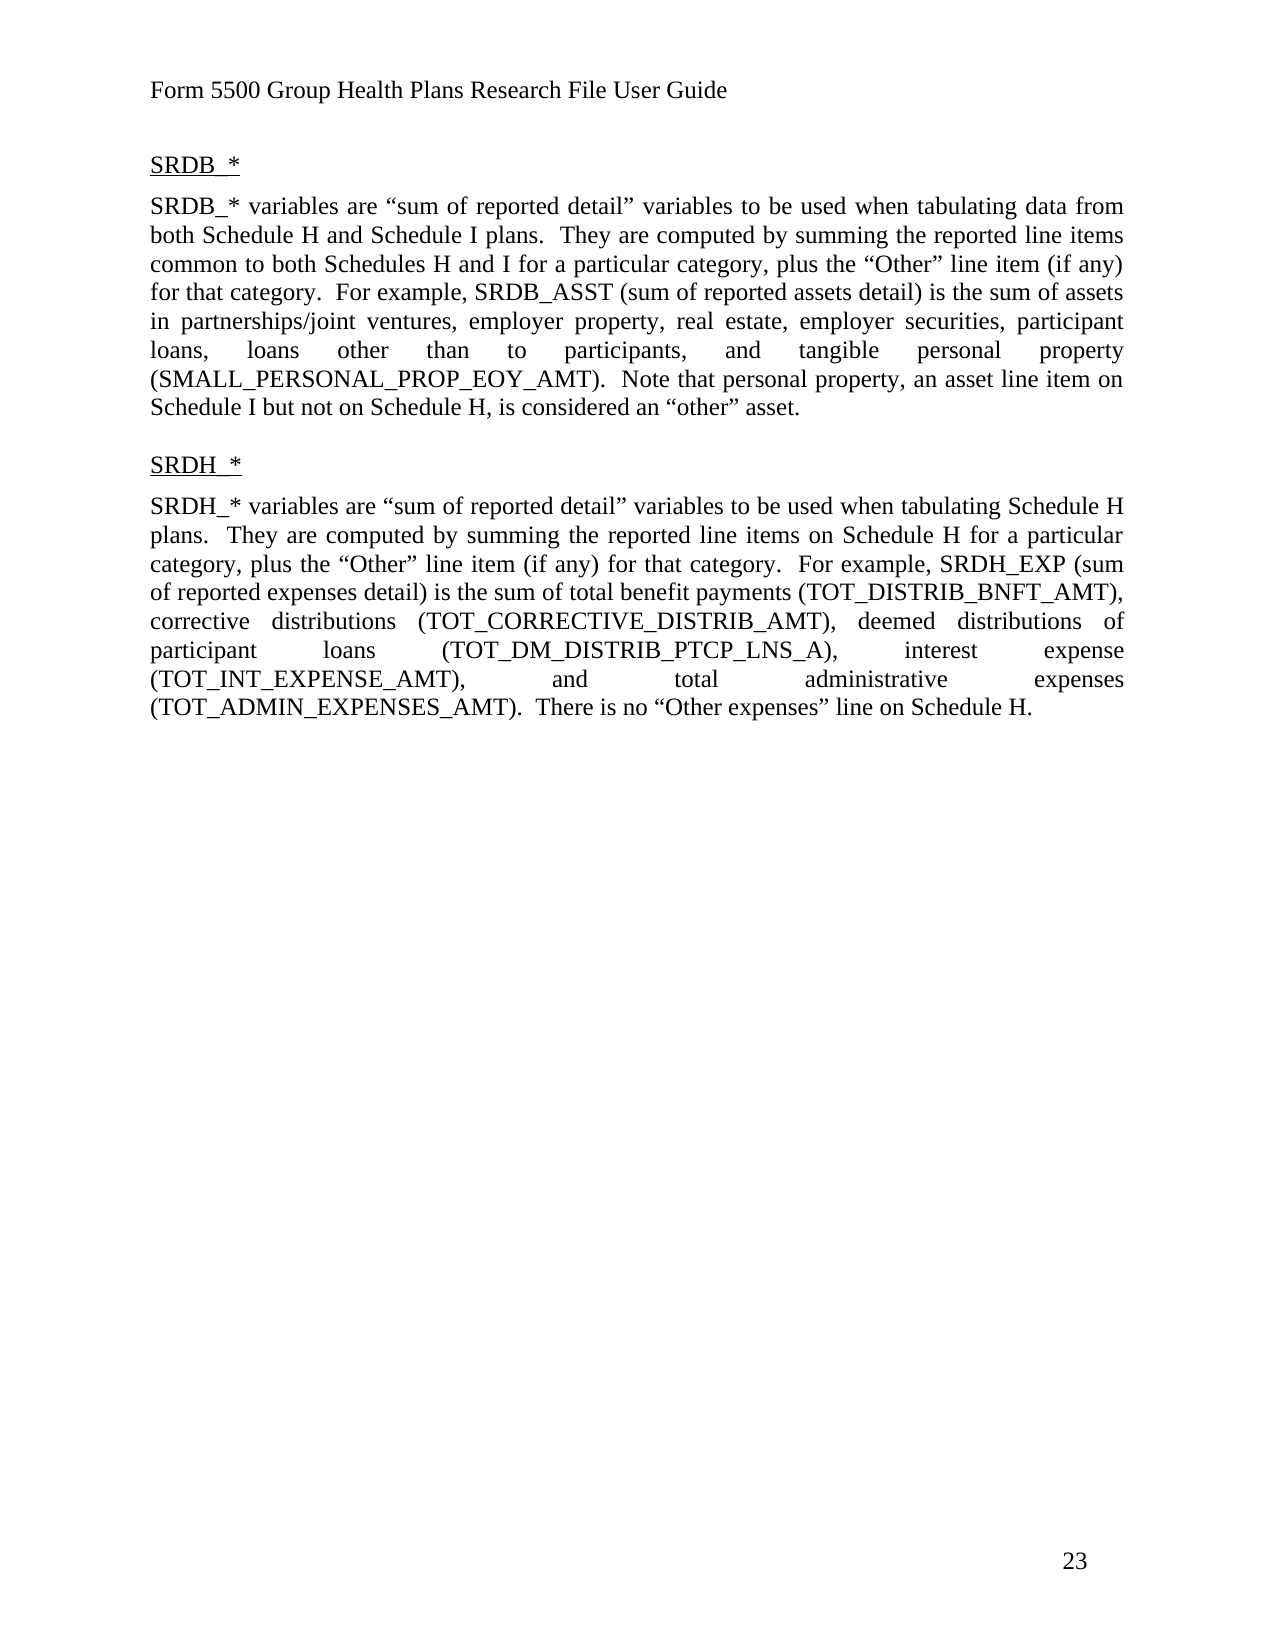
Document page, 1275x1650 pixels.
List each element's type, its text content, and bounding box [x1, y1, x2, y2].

subtitle SRDB_* [150, 150, 1125, 179]
text SRDH_* variables are “sum of reported detail” variables to be used when tabulating Schedule H plans. They are computed by summing the reported line items on Schedule H for a particular category, plus the “Other” line item (if any) for that category. For example, SRDH_EXP (sum of reported expenses detail) is the sum of total benefit payments (TOT_DISTRIB_BNFT_AMT), corrective distributions (TOT_CORRECTIVE_DISTRIB_AMT), deemed distributions of participant loans (TOT_DM_DISTRIB_PTCP_LNS_A), interest expense (TOT_INT_EXPENSE_AMT), and total administrative expenses (TOT_ADMIN_EXPENSES_AMT). There is no “Other expenses” line on Schedule H. [150, 491, 1125, 721]
subtitle SRDH_* [150, 450, 1125, 479]
text SRDB_* variables are “sum of reported detail” variables to be used when tabulating data from both Schedule H and Schedule I plans. They are computed by summing the reported line items common to both Schedules H and I for a particular category, plus the “Other” line item (if any) for that category. For example, SRDB_ASST (sum of reported assets detail) is the sum of assets in partnerships/joint ventures, employer property, real estate, employer securities, participant loans, loans other than to participants, and tangible personal property (SMALL_PERSONAL_PROP_EOY_AMT). Note that personal property, an asset line item on Schedule I but not on Schedule H, is considered an “other” asset. [150, 191, 1125, 421]
